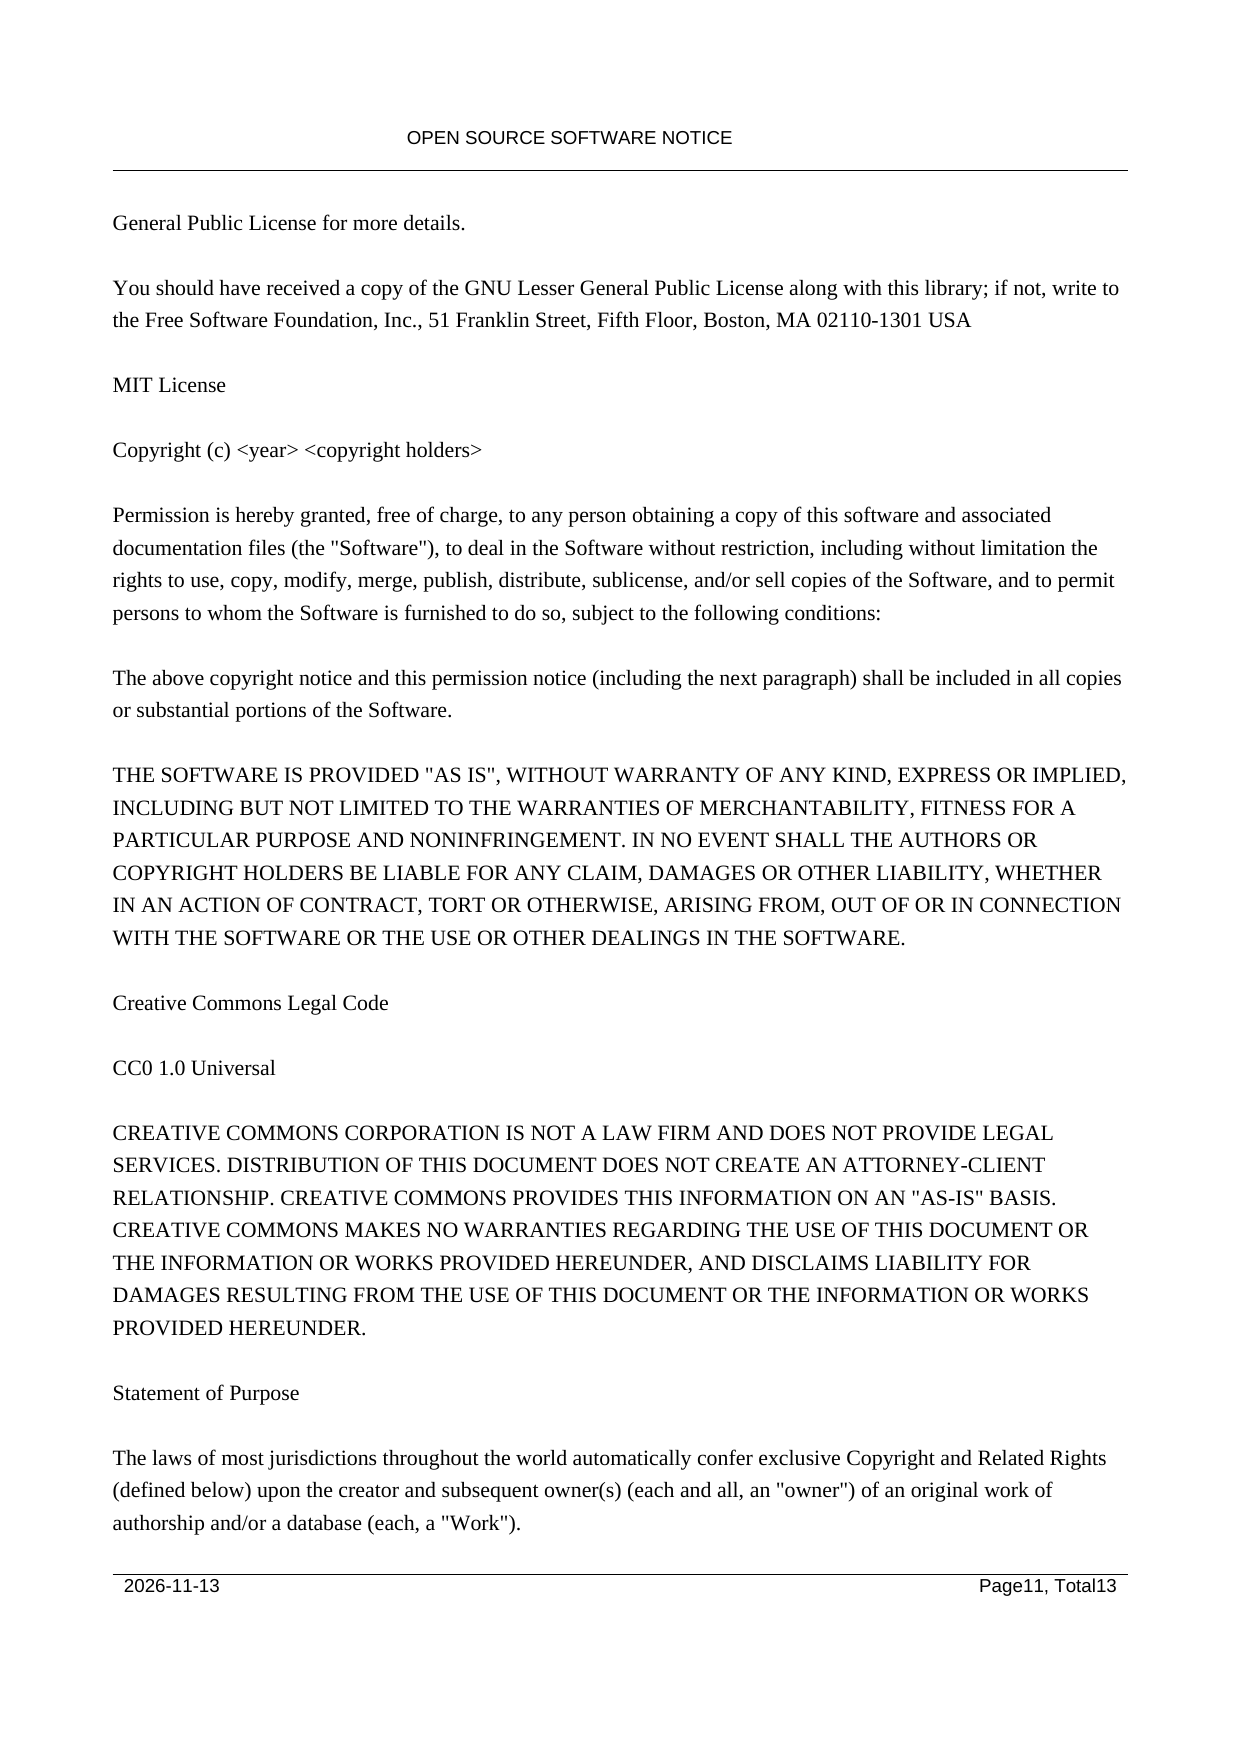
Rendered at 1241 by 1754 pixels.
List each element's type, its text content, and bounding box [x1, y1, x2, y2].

text CREATIVE COMMONS CORPORATION IS NOT A LAW FIRM AND DOES NOT PROVIDE LEGAL SERVICES. DISTRIBUTION OF THIS DOCUMENT DOES NOT CREATE AN ATTORNEY-CLIENT RELATIONSHIP. CREATIVE COMMONS PROVIDES THIS INFORMATION ON AN "AS-IS" BASIS. CREATIVE COMMONS MAKES NO WARRANTIES REGARDING THE USE OF THIS DOCUMENT OR THE INFORMATION OR WORKS PROVIDED HEREUNDER, AND DISCLAIMS LIABILITY FOR DAMAGES RESULTING FROM THE USE OF THIS DOCUMENT OR THE INFORMATION OR WORKS PROVIDED HEREUNDER. [112, 1116, 1128, 1344]
text The laws of most jurisdictions throughout the world automatically confer exclusive Copyright and Related Rights (defined below) upon the creator and subsequent owner(s) (each and all, an "owner") of an original work of authorship and/or a database (each, a "Work"). [112, 1441, 1128, 1539]
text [112, 206, 1128, 986]
text Statement of Purpose [112, 1376, 1128, 1409]
text Creative Commons Legal Code [112, 986, 1128, 1019]
text CC0 1.0 Universal [112, 1051, 1128, 1084]
